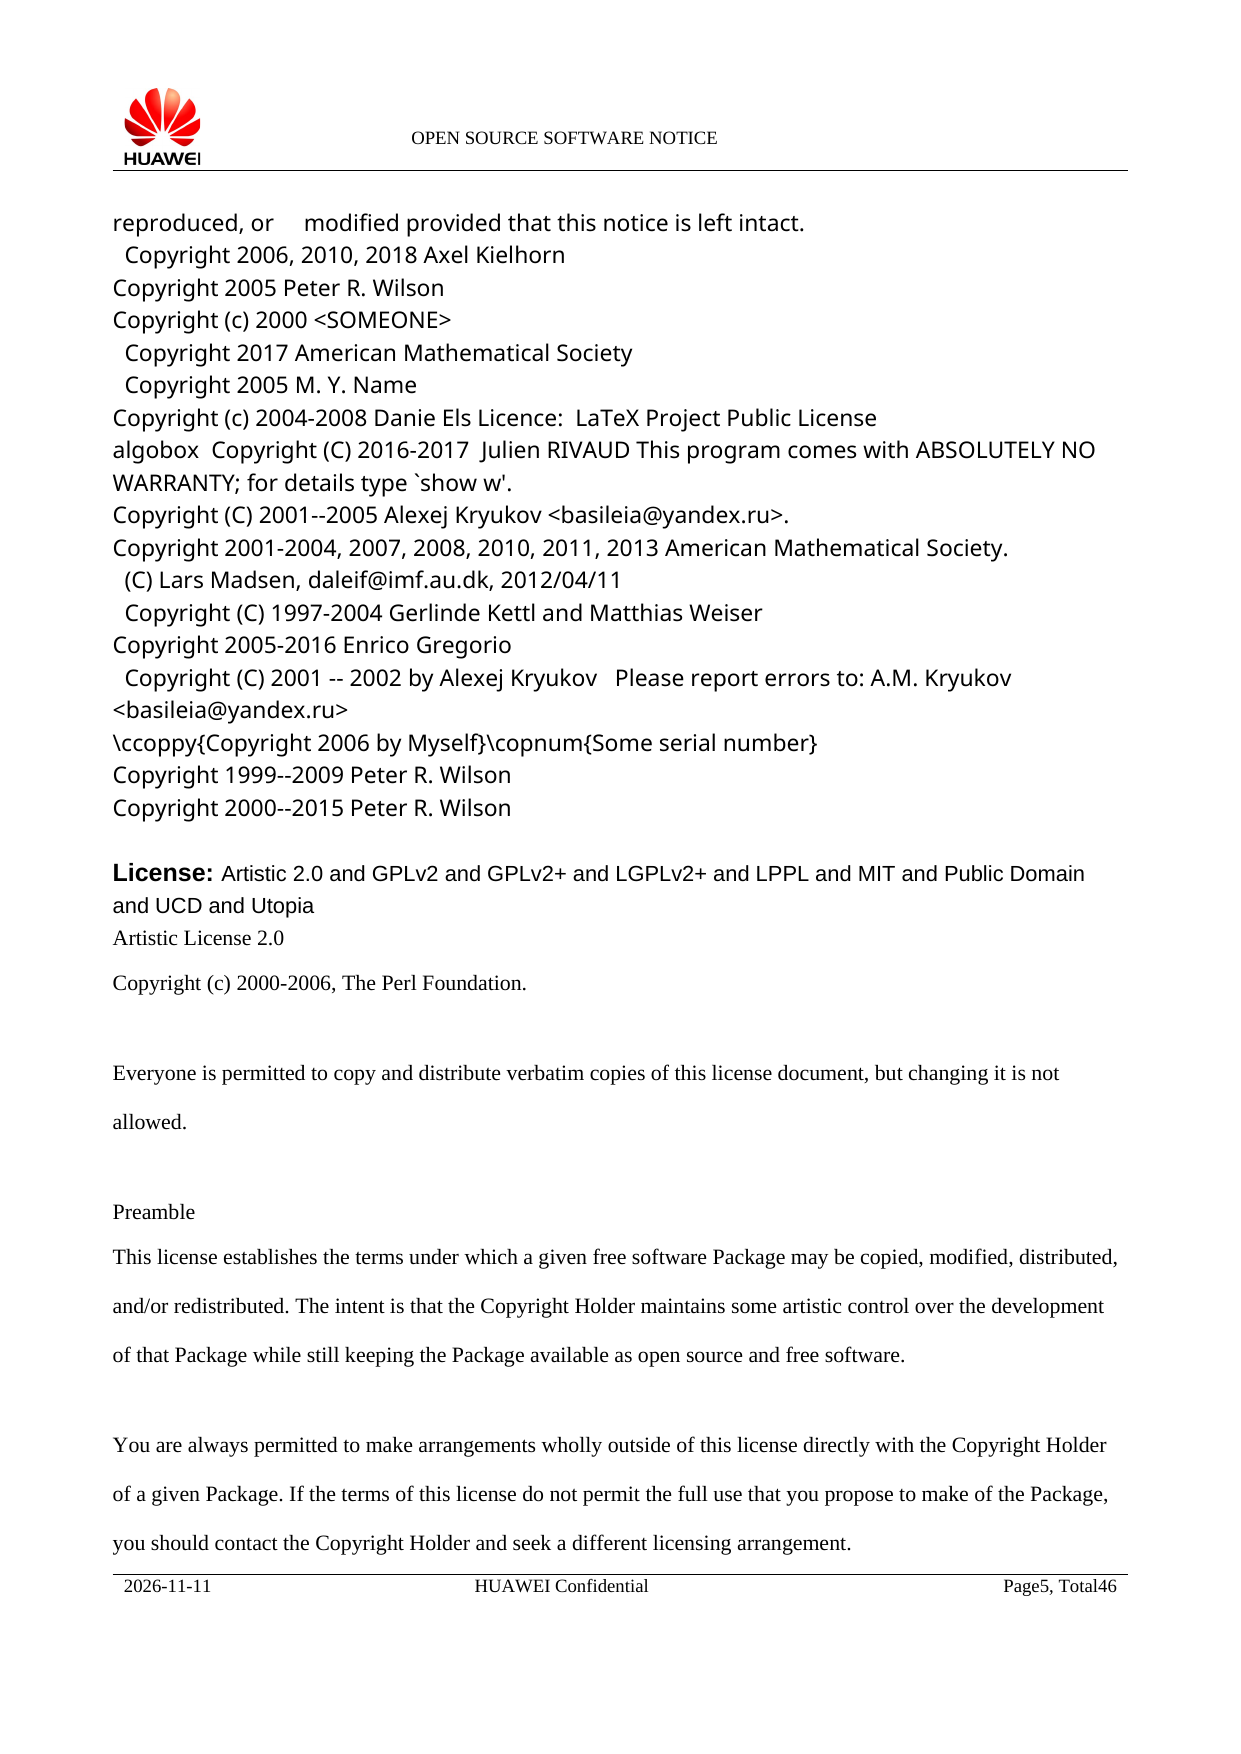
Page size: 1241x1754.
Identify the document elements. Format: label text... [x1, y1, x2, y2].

text Copyright 2017 American Mathematical Society [112, 336, 1128, 369]
text algobox Copyright (C) 2016-2017 Julien RIVAUD This program comes with ABSOLUTELY NO WARRANTY; for details type `show w'. [112, 434, 1128, 499]
text Preamble [112, 1196, 1128, 1228]
text You are always permitted to make arrangements wholly outside of this license directly with the Copyright Holder of a given Package. If the terms of this license do not permit the full use that you propose to make of the Package, you should contact the Copyright Holder and seek a different licensing arrangement. [112, 1428, 1128, 1558]
text Everyone is permitted to copy and distribute verbatim copies of this license document, but changing it is not allowed. [112, 1057, 1128, 1138]
text Copyright 2005 M. Y. Name [112, 369, 1128, 401]
text Copyright 2006, 2010, 2018 Axel Kielhorn [112, 239, 1128, 271]
text License: Artistic 2.0 and GPLv2 and GPLv2+ and LGPLv2+ and LPPL and MIT and Public Domain and UCD and Utopia [112, 856, 1128, 921]
picture [124, 88, 201, 165]
text Copyright 2000--2015 Peter R. Wilson [112, 791, 1128, 824]
text Copyright (C) 2001 -- 2002 by Alexej Kryukov Please report errors to: A.M. Kryukov <basileia@yandex.ru> [112, 661, 1128, 726]
text Copyright 2005 Peter R. Wilson [112, 271, 1128, 304]
text Copyright 2001-2004, 2007, 2008, 2010, 2011, 2013 American Mathematical Society. [112, 531, 1128, 564]
text Copyright (c) 2004-2008 Danie Els Licence: LaTeX Project Public License [112, 401, 1128, 434]
text Copyright 1999--2009 Peter R. Wilson [112, 759, 1128, 791]
text Copyright (C) 1997-2004 Gerlinde Kettl and Matthias Weiser [112, 596, 1128, 629]
text Copyright (c) 2000-2006, The Perl Foundation. [112, 966, 1128, 999]
text Copyright (c) 2000 <SOMEONE> [112, 304, 1128, 336]
text (C) Lars Madsen, daleif@imf.au.dk, 2012/04/11 [112, 564, 1128, 596]
text Copyright 2005-2016 Enrico Gregorio [112, 629, 1128, 661]
text This license establishes the terms under which a given free software Package may be copied, modified, distributed, and/or redistributed. The intent is that the Copyright Holder maintains some artistic control over the development of that Package while still keeping the Package available as open source and free software. [112, 1241, 1128, 1371]
text \ccoppy{Copyright 2006 by Myself}\copnum{Some serial number} [112, 726, 1128, 759]
text Copyright (C) 2001--2005 Alexej Kryukov <basileia@yandex.ru>. [112, 499, 1128, 531]
text Artistic License 2.0 [112, 921, 1128, 954]
